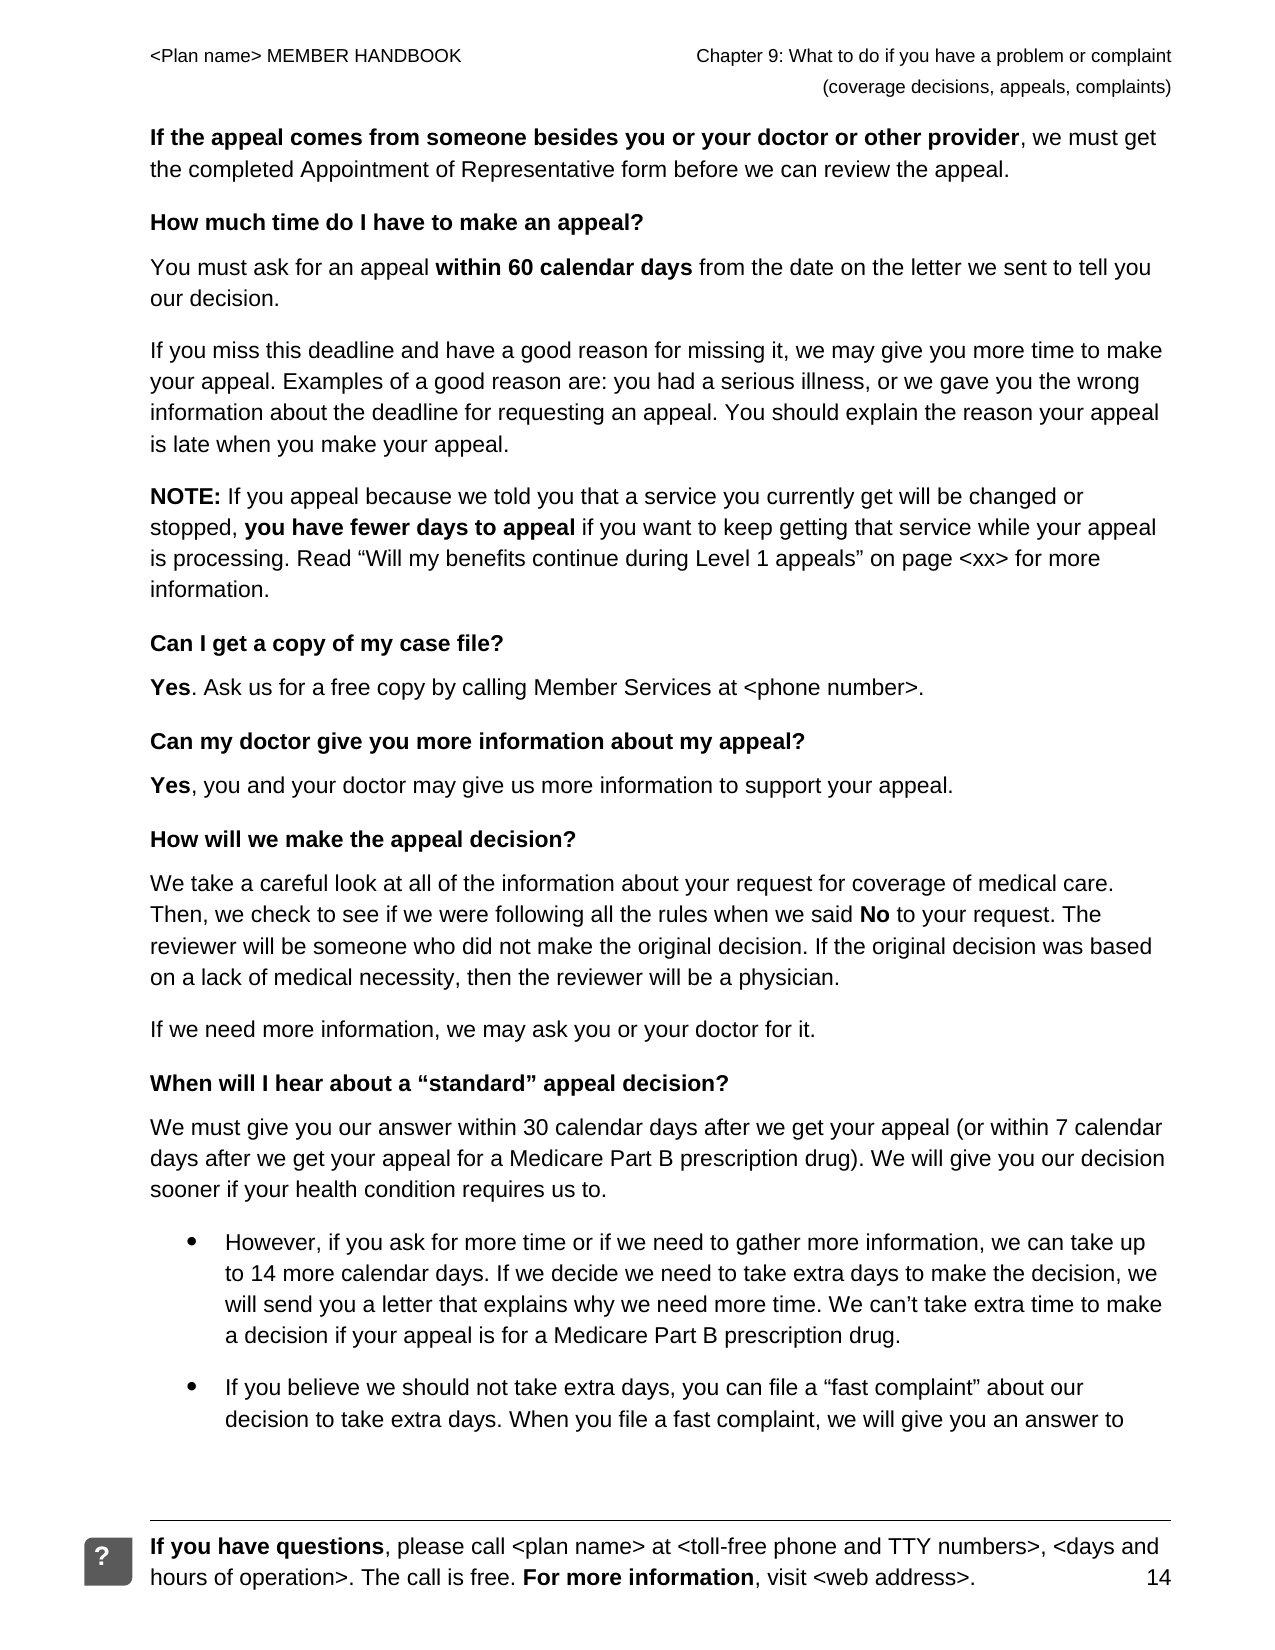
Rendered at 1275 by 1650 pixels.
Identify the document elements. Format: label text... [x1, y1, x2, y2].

text Yes. Ask us for a free copy by calling Member Services at <phone number>. [150, 671, 1171, 702]
text NOTE: If you appeal because we told you that a service you currently get will be changed or stopped, you have fewer days to appeal if you want to keep getting that service while your appeal is processing. Read “Will my benefits continue during Level 1 appeals” on page <xx> for more information. [150, 479, 1171, 604]
text If we need more information, we may ask you or your doctor for it. [150, 1012, 1171, 1044]
list However, if you ask for more time or if we need to gather more information, we can take up to 14 more calendar days. If we decide we need to take extra days to make the decision, we will send you a letter that explains why we need more time. We can’t take extra time to make a decision if your appeal is for a Medicare Part B prescription drug. [187, 1225, 1171, 1350]
subtitle How will we make the appeal decision? [150, 821, 1096, 854]
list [187, 1371, 1171, 1433]
list If the appeal comes from someone besides you or your doctor or other provider, we must get the completed Appointment of Representative form before we can review the appeal. [150, 121, 1171, 183]
subtitle When will I hear about a “standard” appeal decision? [150, 1064, 1096, 1098]
text You must ask for an appeal within 60 calendar days from the date on the letter we sent to tell you our decision. [150, 250, 1171, 312]
text If you miss this deadline and have a good reason for missing it, we may give you more time to make your appeal. Examples of a good reason are: you had a serious illness, or we gave you the wrong information about the deadline for requesting an appeal. You should explain the reason your appeal is late when you make your appeal. [150, 333, 1171, 458]
subtitle Can my doctor give you more information about my appeal? [150, 723, 1096, 756]
subtitle How much time do I have to make an appeal? [150, 204, 1096, 237]
text Yes, you and your doctor may give us more information to support your appeal. [150, 769, 1171, 800]
subtitle Can I get a copy of my case file? [150, 625, 1096, 658]
text We take a careful look at all of the information about your request for coverage of medical care. Then, we check to see if we were following all the rules when we said No to your request. The reviewer will be someone who did not make the original decision. If the original decision was based on a lack of medical necessity, then the reviewer will be a physician. [150, 867, 1171, 992]
text We must give you our answer within 30 calendar days after we get your appeal (or within 7 calendar days after we get your appeal for a Medicare Part B prescription drug). We will give you our decision sooner if your health condition requires us to. [150, 1110, 1171, 1204]
